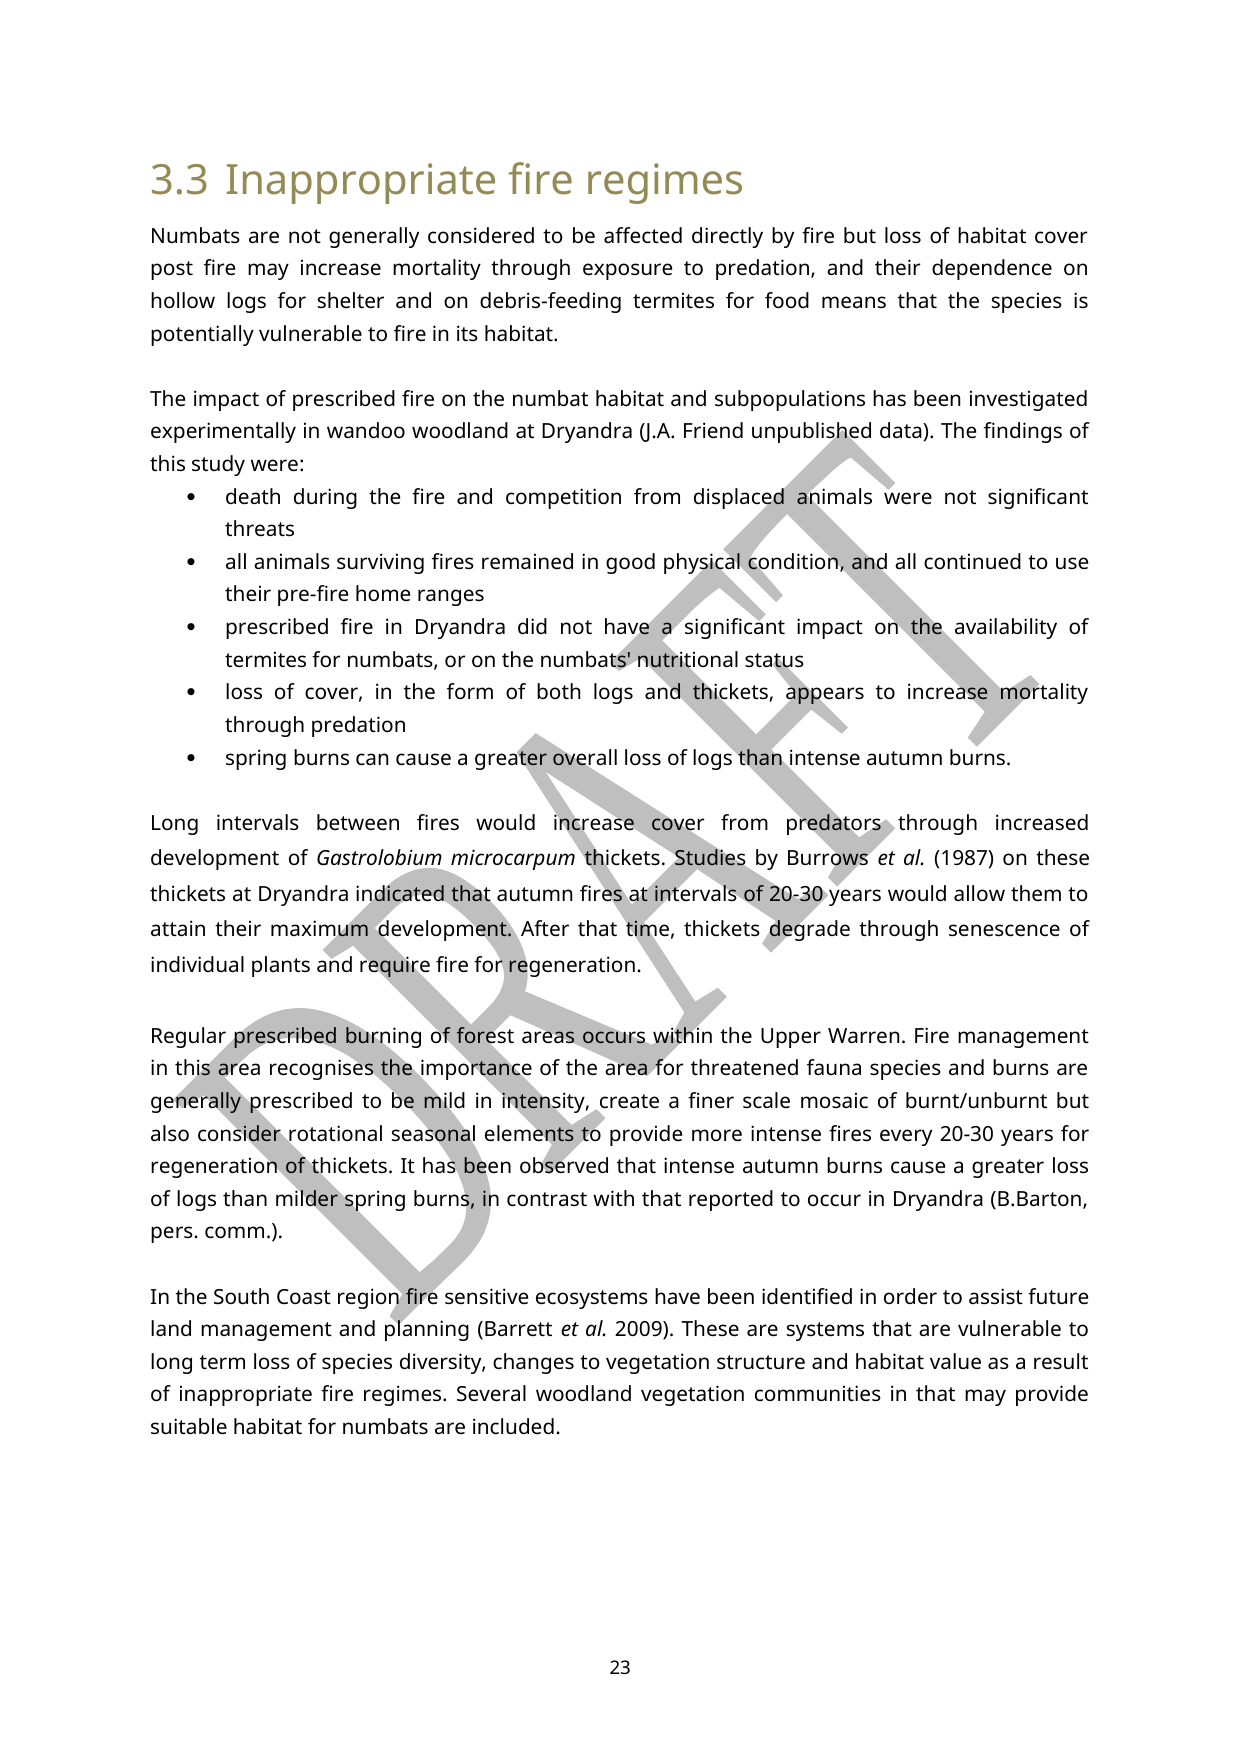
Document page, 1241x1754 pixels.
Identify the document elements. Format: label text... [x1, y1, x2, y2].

list spring burns can cause a greater overall loss of logs than intense autumn burns. [187, 743, 1090, 771]
text Numbats are not generally considered to be affected directly by fire but loss of habitat cover post fire may increase mortality through exposure to predation, and their dependence on hollow logs for shelter and on debris-feeding termites for food means that the species is potentially vulnerable to fire in its habitat. [150, 221, 1090, 347]
list prescribed fire in Dryandra did not have a significant impact on the availability of termites for numbats, or on the numbats' nutritional status [187, 612, 1090, 673]
text Long intervals between fires would increase cover from predators through increased development of Gastrolobium microcarpum thickets. Studies by Burrows et al. (1987) on these thickets at Dryandra indicated that autumn fires at intervals of 20-30 years would allow them to attain their maximum development. After that time, thickets degrade through senescence of individual plants and require fire for regeneration. [150, 808, 1090, 978]
subtitle Inappropriate fire regimes [150, 150, 1090, 207]
list loss of cover, in the form of both logs and thickets, appears to increase mortality through predation [187, 677, 1090, 738]
text Regular prescribed burning of forest areas occurs within the Upper Warren. Fire management in this area recognises the importance of the area for threatened fauna species and burns are generally prescribed to be mild in intensity, create a finer scale mosaic of burnt/unburnt but also consider rotational seasonal elements to provide more intense fires every 20-30 years for regeneration of thickets. It has been observed that intense autumn burns cause a greater loss of logs than milder spring burns, in contrast with that reported to occur in Dryandra (B.Barton, pers. comm.). [150, 1021, 1090, 1245]
list all animals surviving fires remained in good physical condition, and all continued to use their pre-fire home ranges [187, 547, 1090, 608]
text In the South Coast region fire sensitive ecosystems have been identified in order to assist future land management and planning (Barrett et al. 2009). These are systems that are vulnerable to long term loss of species diversity, changes to vegetation structure and habitat value as a result of inappropriate fire regimes. Several woodland vegetation communities in that may provide suitable habitat for numbats are included. [150, 1282, 1090, 1441]
text The impact of prescribed fire on the numbat habitat and subpopulations has been investigated experimentally in wandoo woodland at Dryandra (J.A. Friend unpublished data). The findings of this study were: [150, 384, 1090, 478]
list death during the fire and competition from displaced animals were not significant threats [187, 482, 1090, 543]
